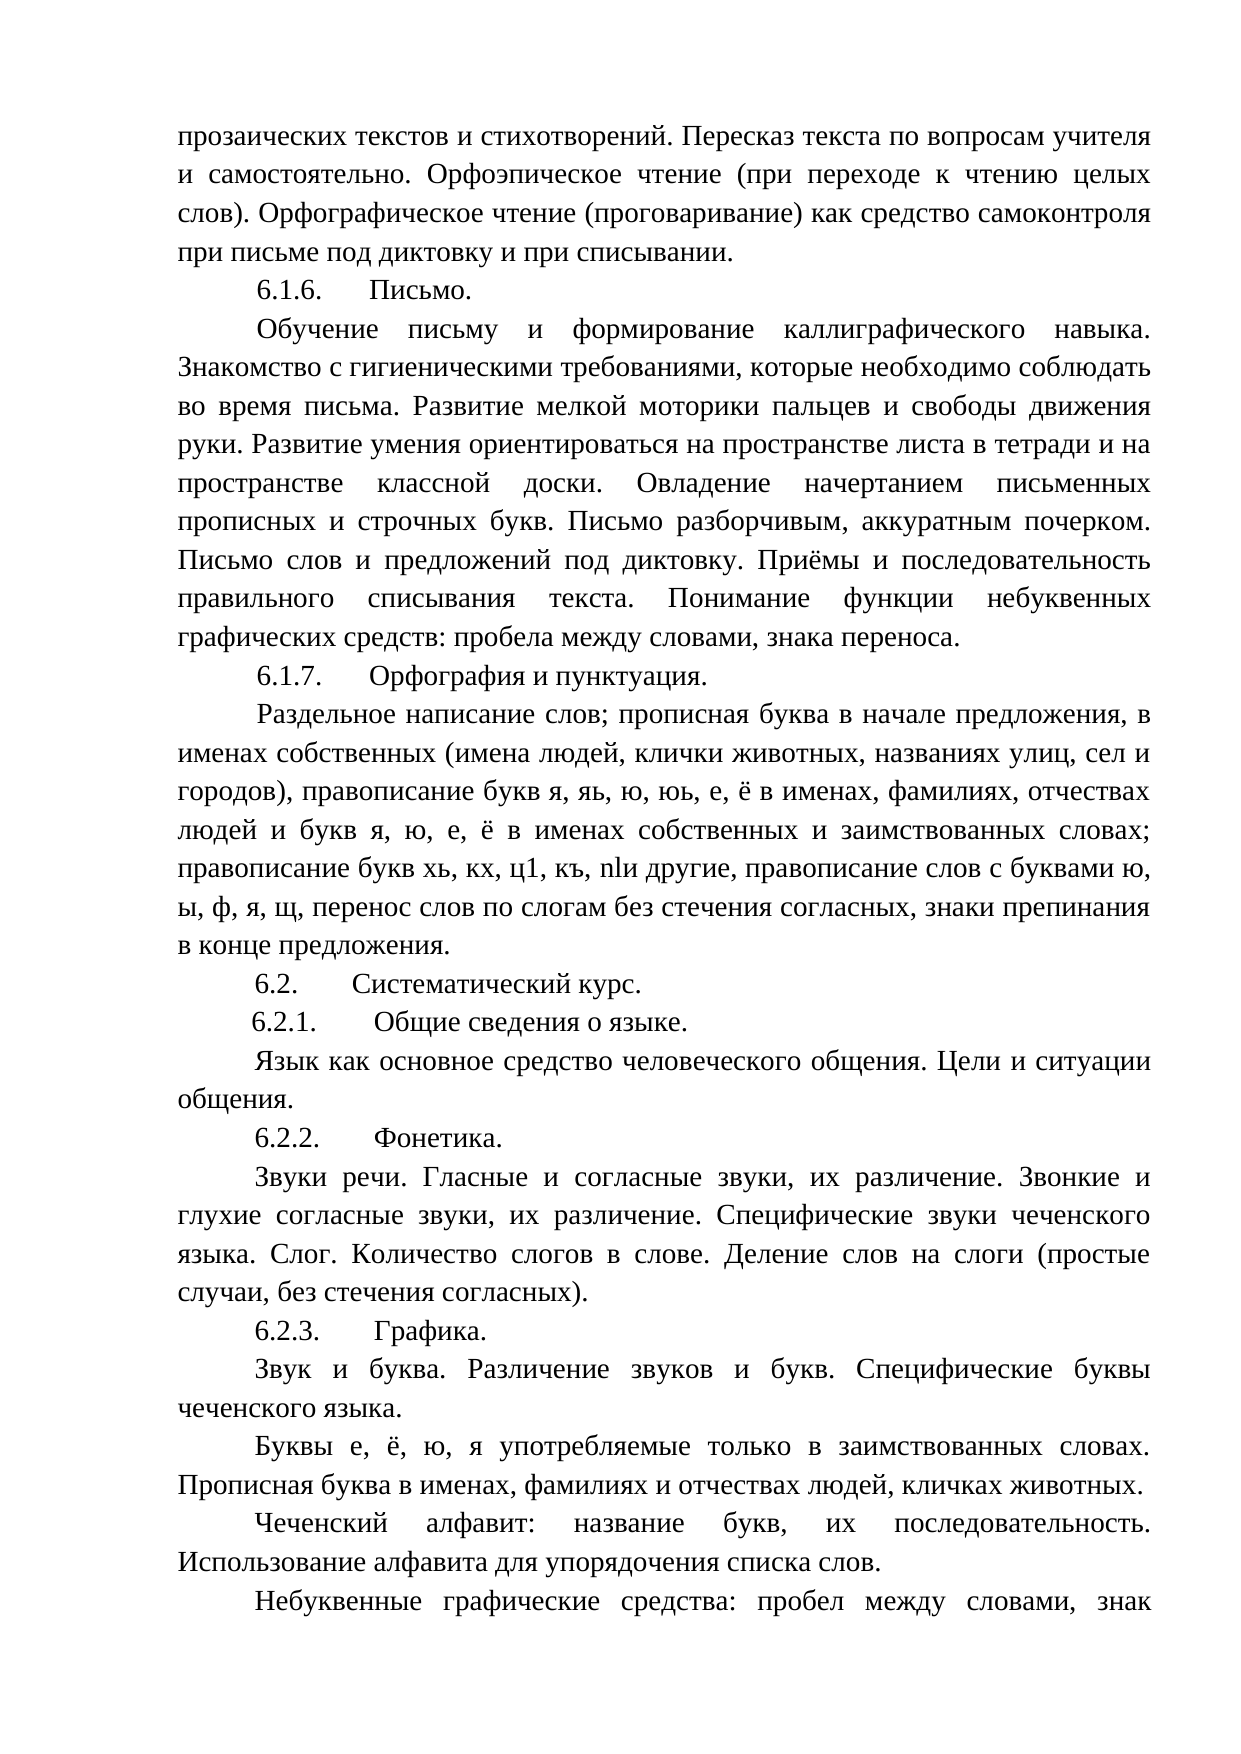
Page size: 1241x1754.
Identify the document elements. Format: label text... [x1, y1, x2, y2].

list Систематический курс. [177, 966, 1152, 999]
list Графика. [177, 1313, 1152, 1346]
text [177, 1583, 1152, 1616]
text Буквы е, ё, ю, я употребляемые только в заимствованных словах. Прописная буква в именах, фамилиях и отчествах людей, кличках животных. [177, 1428, 1152, 1501]
list Орфография и пунктуация. [177, 658, 1152, 691]
text Чеченский алфавит: название букв, их последовательность. Использование алфавита для упорядочения списка слов. [177, 1506, 1152, 1578]
text Звуки речи. Гласные и согласные звуки, их различение. Звонкие и глухие согласные звуки, их различение. Специфические звуки чеченского языка. Слог. Количество слогов в слове. Деление слов на слоги (простые случаи, без стечения согласных). [177, 1159, 1152, 1308]
list Общие сведения о языке. [251, 1004, 1152, 1038]
text Раздельное написание слов; прописная буква в начале предложения, в именах собственных (имена людей, клички животных, названиях улиц, сел и городов), правописание букв я, яь, ю, юь, е, ё в именах, фамилиях, отчествах людей и букв я, ю, е, ё в именах собственных и заимствованных словах; правописание букв хь, кх, ц1, къ, nlи другие, правописание слов с буквами ю, ы, ф, я, щ, перенос слов по слогам без стечения согласных, знаки препинания в конце предложения. [177, 696, 1152, 961]
text Звук и буква. Различение звуков и букв. Специфические буквы чеченского языка. [177, 1351, 1152, 1423]
list Фонетика. [177, 1120, 1152, 1154]
text Язык как основное средство человеческого общения. Цели и ситуации общения. [177, 1043, 1152, 1115]
text Обучение письму и формирование каллиграфического навыка. Знакомство с гигиеническими требованиями, которые необходимо соблюдать во время письма. Развитие мелкой моторики пальцев и свободы движения руки. Развитие умения ориентироваться на пространстве листа в тетради и на пространстве классной доски. Овладение начертанием письменных прописных и строчных букв. Письмо разборчивым, аккуратным почерком. Письмо слов и предложений под диктовку. Приёмы и последовательность правильного списывания текста. Понимание функции небуквенных графических средств: пробела между словами, знака переноса. [177, 311, 1152, 653]
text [177, 118, 1152, 267]
list Письмо. [177, 272, 1152, 306]
